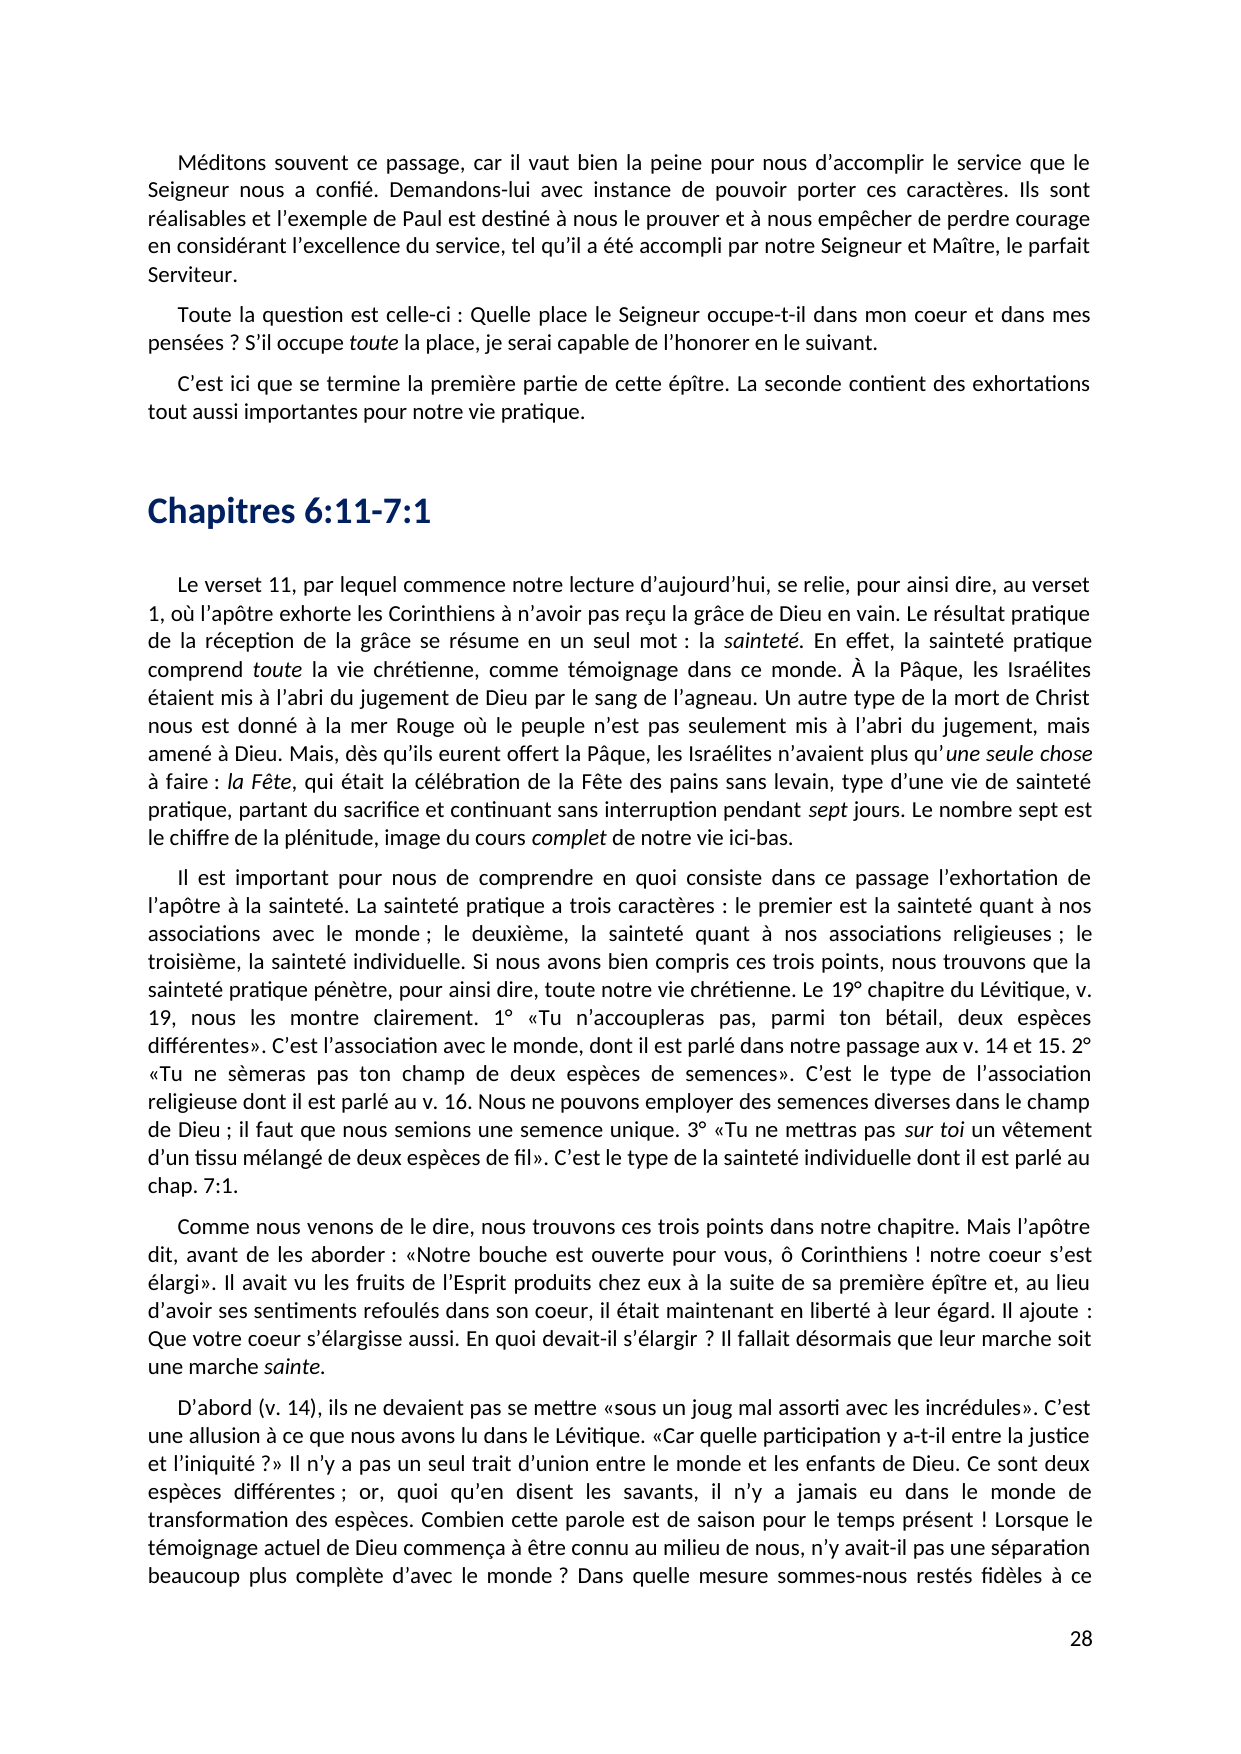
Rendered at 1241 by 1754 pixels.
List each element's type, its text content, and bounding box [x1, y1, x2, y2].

text Méditons souvent ce passage, car il vaut bien la peine pour nous d’accomplir le service que le Seigneur nous a confié. Demandons-lui avec instance de pouvoir porter ces caractères. Ils sont réalisables et l’exemple de Paul est destiné à nous le prouver et à nous empêcher de perdre courage en considérant l’excellence du service, tel qu’il a été accompli par notre Seigneur et Maître, le parfait Serviteur. [148, 148, 1093, 288]
text Le verset 11, par lequel commence notre lecture d’aujourd’hui, se relie, pour ainsi dire, au verset 1, où l’apôtre exhorte les Corinthiens à n’avoir pas reçu la grâce de Dieu en vain. Le résultat pratique de la réception de la grâce se résume en un seul mot : la sainteté. En effet, la sainteté pratique comprend toute la vie chrétienne, comme témoignage dans ce monde. À la Pâque, les Israélites étaient mis à l’abri du jugement de Dieu par le sang de l’agneau. Un autre type de la mort de Christ nous est donné à la mer Rouge où le peuple n’est pas seulement mis à l’abri du jugement, mais amené à Dieu. Mais, dès qu’ils eurent offert la Pâque, les Israélites n’avaient plus qu’une seule chose à faire : la Fête, qui était la célébration de la Fête des pains sans levain, type d’une vie de sainteté pratique, partant du sacrifice et continuant sans interruption pendant sept jours. Le nombre sept est le chiffre de la plénitude, image du cours complet de notre vie ici-bas. [148, 571, 1093, 851]
subtitle Chapitres 6:11-7:1 [148, 487, 1093, 533]
text Comme nous venons de le dire, nous trouvons ces trois points dans notre chapitre. Mais l’apôtre dit, avant de les aborder : «Notre bouche est ouverte pour vous, ô Corinthiens ! notre coeur s’est élargi». Il avait vu les fruits de l’Esprit produits chez eux à la suite de sa première épître et, au lieu d’avoir ses sentiments refoulés dans son coeur, il était maintenant en liberté à leur égard. Il ajoute : Que votre coeur s’élargisse aussi. En quoi devait-il s’élargir ? Il fallait désormais que leur marche soit une marche sainte. [148, 1212, 1093, 1380]
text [148, 1393, 1093, 1589]
text Toute la question est celle-ci : Quelle place le Seigneur occupe-t-il dans mon coeur et dans mes pensées ? S’il occupe toute la place, je serai capable de l’honorer en le suivant. [148, 300, 1093, 356]
text C’est ici que se termine la première partie de cette épître. La seconde contient des exhortations tout aussi importantes pour notre vie pratique. [148, 369, 1093, 425]
text Il est important pour nous de comprendre en quoi consiste dans ce passage l’exhortation de l’apôtre à la sainteté. La sainteté pratique a trois caractères : le premier est la sainteté quant à nos associations avec le monde ; le deuxième, la sainteté quant à nos associations religieuses ; le troisième, la sainteté individuelle. Si nous avons bien compris ces trois points, nous trouvons que la sainteté pratique pénètre, pour ainsi dire, toute notre vie chrétienne. Le 19° chapitre du Lévitique, v. 19, nous les montre clairement. 1° «Tu n’accoupleras pas, parmi ton bétail, deux espèces différentes». C’est l’association avec le monde, dont il est parlé dans notre passage aux v. 14 et 15. 2° «Tu ne sèmeras pas ton champ de deux espèces de semences». C’est le type de l’association religieuse dont il est parlé au v. 16. Nous ne pouvons employer des semences diverses dans le champ de Dieu ; il faut que nous semions une semence unique. 3° «Tu ne mettras pas sur toi un vêtement d’un tissu mélangé de deux espèces de fil». C’est le type de la sainteté individuelle dont il est parlé au chap. 7:1. [148, 863, 1093, 1199]
